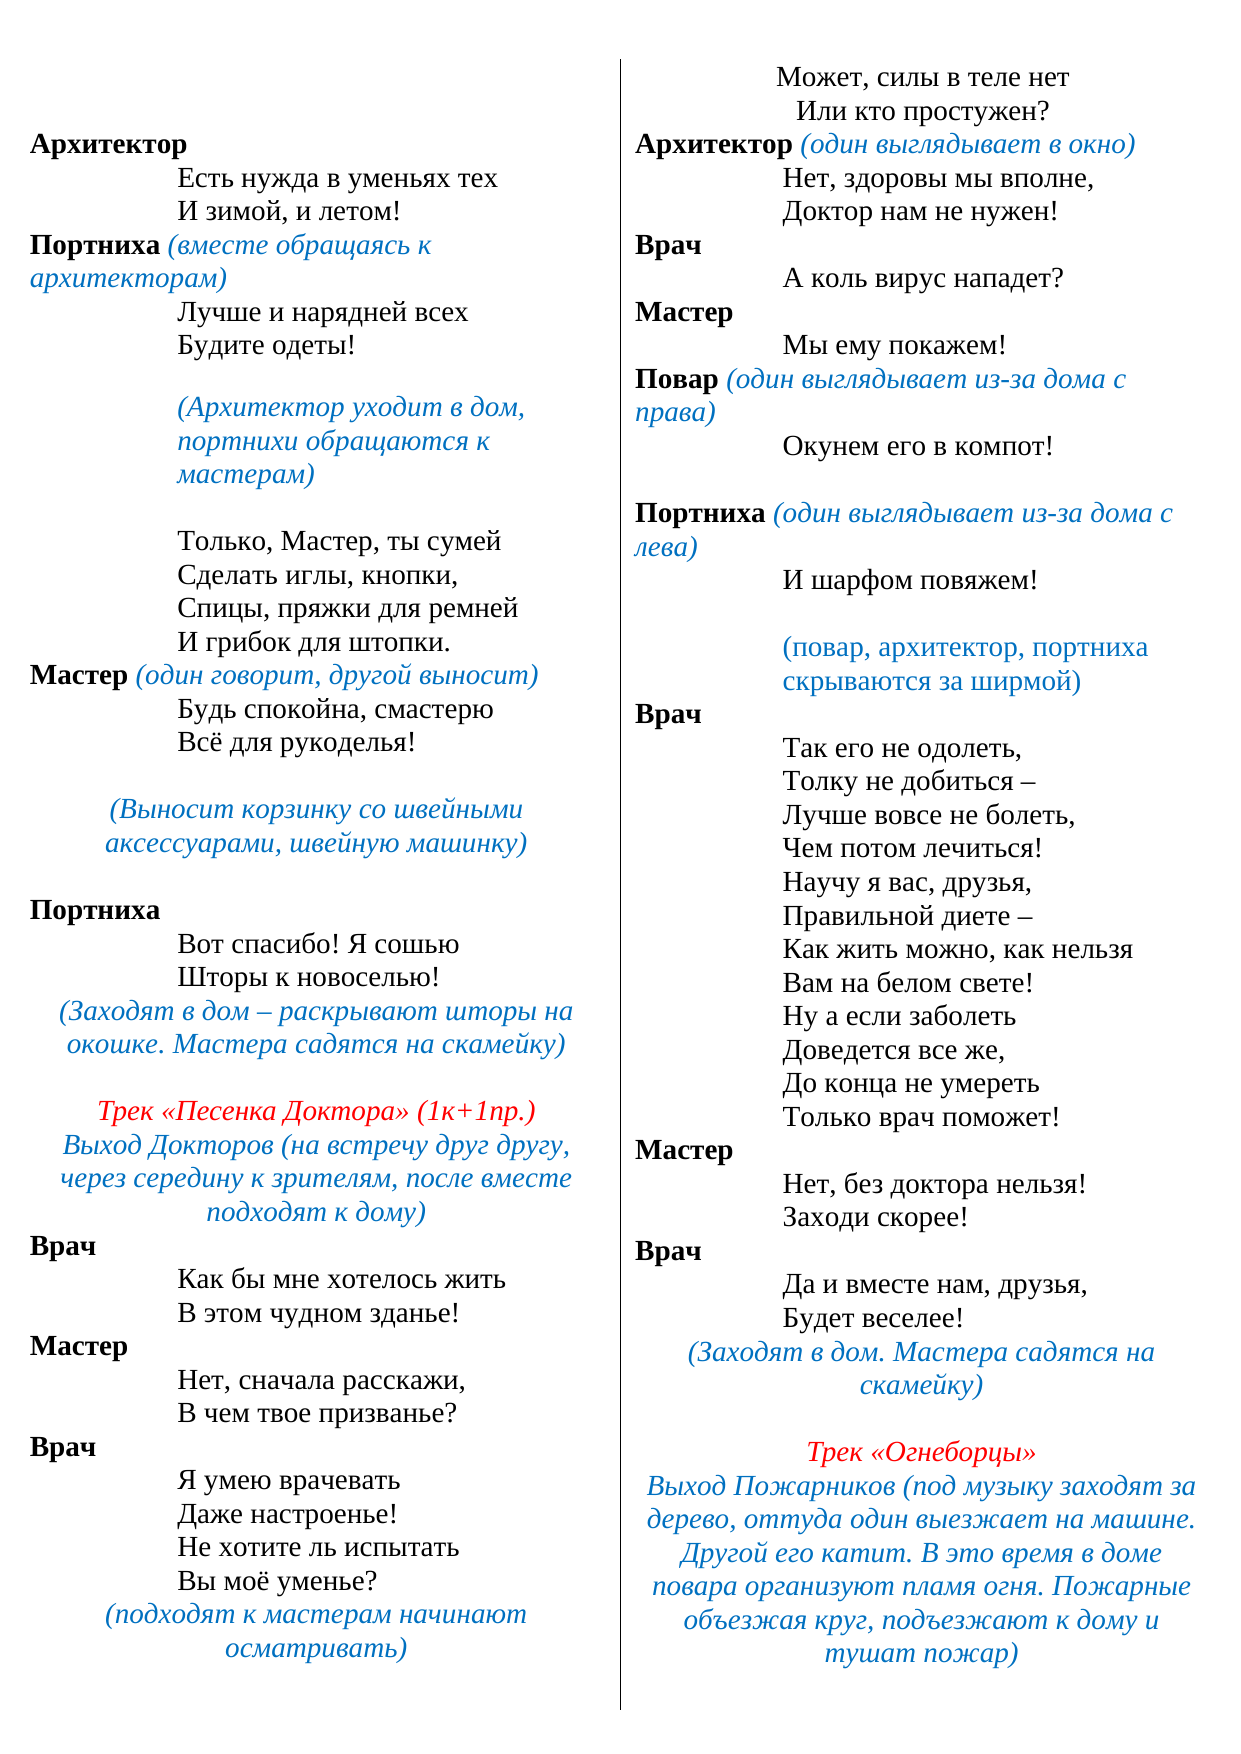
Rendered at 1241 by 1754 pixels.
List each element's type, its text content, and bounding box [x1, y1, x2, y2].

text (Заходят в дом – раскрывают шторы на окошке. Мастера садятся на скамейку) [29, 993, 605, 1060]
text (Архитектор уходит в дом, портнихи обращаются к мастерам) [177, 389, 605, 490]
text Портниха (вместе обращаясь к архитекторам) [29, 227, 605, 294]
text Мастер (один говорит, другой выносит) [29, 657, 605, 691]
text Мастер [635, 1132, 1211, 1166]
text Врач [635, 696, 1211, 730]
text Нет, здоровы мы вполне, Доктор нам не нужен! [782, 160, 1211, 227]
text Так его не одолеть, Толку не добиться – Лучше вовсе не болеть, Чем потом лечиться! Научу я вас, друзья, Правильной диете – Как жить можно, как нельзя Вам на белом свете! Ну а если заболеть Доведется все же, До конца не умереть Только врач поможет! [782, 730, 1211, 1132]
text Выход Докторов (на встречу друг другу, через середину к зрителям, после вместе подходят к дому) [29, 1127, 605, 1228]
text И шарфом повяжем! [782, 562, 1211, 596]
text Архитектор (один выглядывает в окно) [635, 126, 1211, 160]
text Мы ему покажем! [782, 327, 1211, 361]
text Мастер [635, 294, 1211, 327]
text Только, Мастер, ты сумей Сделать иглы, кнопки, Спицы, пряжки для ремней И грибок для штопки. [177, 523, 605, 657]
text Портниха (один выглядывает из-за дома с лева) [635, 495, 1211, 562]
text Есть нужда в уменьях тех И зимой, и летом! [177, 160, 605, 227]
text Врач [635, 1233, 1211, 1267]
text Да и вместе нам, друзья, Будет веселее! [782, 1267, 1211, 1334]
text Лучше и нарядней всех Будите одеты! [177, 294, 605, 389]
text Архитектор [29, 126, 605, 160]
text Будь спокойна, смастерю Всё для рукоделья! [177, 691, 605, 758]
text Нет, без доктора нельзя! Заходи скорее! [782, 1166, 1211, 1233]
text (повар, архитектор, портниха скрываются за ширмой) [782, 629, 1211, 696]
text Нет, сначала расскажи, В чем твое призванье? [177, 1362, 605, 1429]
text Как бы мне хотелось жить В этом чудном зданье! [177, 1261, 605, 1328]
text Окунем его в компот! [782, 428, 1211, 462]
text Трек «Огнеборцы» [635, 1434, 1211, 1468]
text А коль вирус нападет? [782, 260, 1211, 294]
text Выход Пожарников (под музыку заходят за дерево, оттуда один выезжает на машине. Другой его катит. В это время в доме повара организуют пламя огня. Пожарные объезжая круг, подъезжают к дому и тушат пожар) [635, 1468, 1211, 1669]
text (Выносит корзинку со швейными аксессуарами, швейную машинку) [29, 792, 605, 859]
text (Заходят в дом. Мастера садятся на скамейку) [635, 1334, 1211, 1401]
text Я умею врачевать Даже настроенье! Не хотите ль испытать Вы моё уменье? [177, 1462, 605, 1597]
text Врач [635, 227, 1211, 260]
text Врач [29, 1429, 605, 1462]
text Врач [29, 1228, 605, 1261]
text Вот спасибо! Я сошью Шторы к новоселью! [177, 926, 605, 993]
text Мастер [29, 1328, 605, 1362]
text Повар (один выглядывает из-за дома с права) [635, 361, 1211, 428]
text (подходят к мастерам начинают осматривать) Может, силы в теле нет Или кто простужен? [29, 1597, 605, 1664]
text Портниха [29, 892, 605, 926]
text (подходят к мастерам начинают осматривать) Может, силы в теле нет Или кто простужен? [635, 59, 1211, 126]
text Трек «Песенка Доктора» (1к+1пр.) [29, 1093, 605, 1127]
